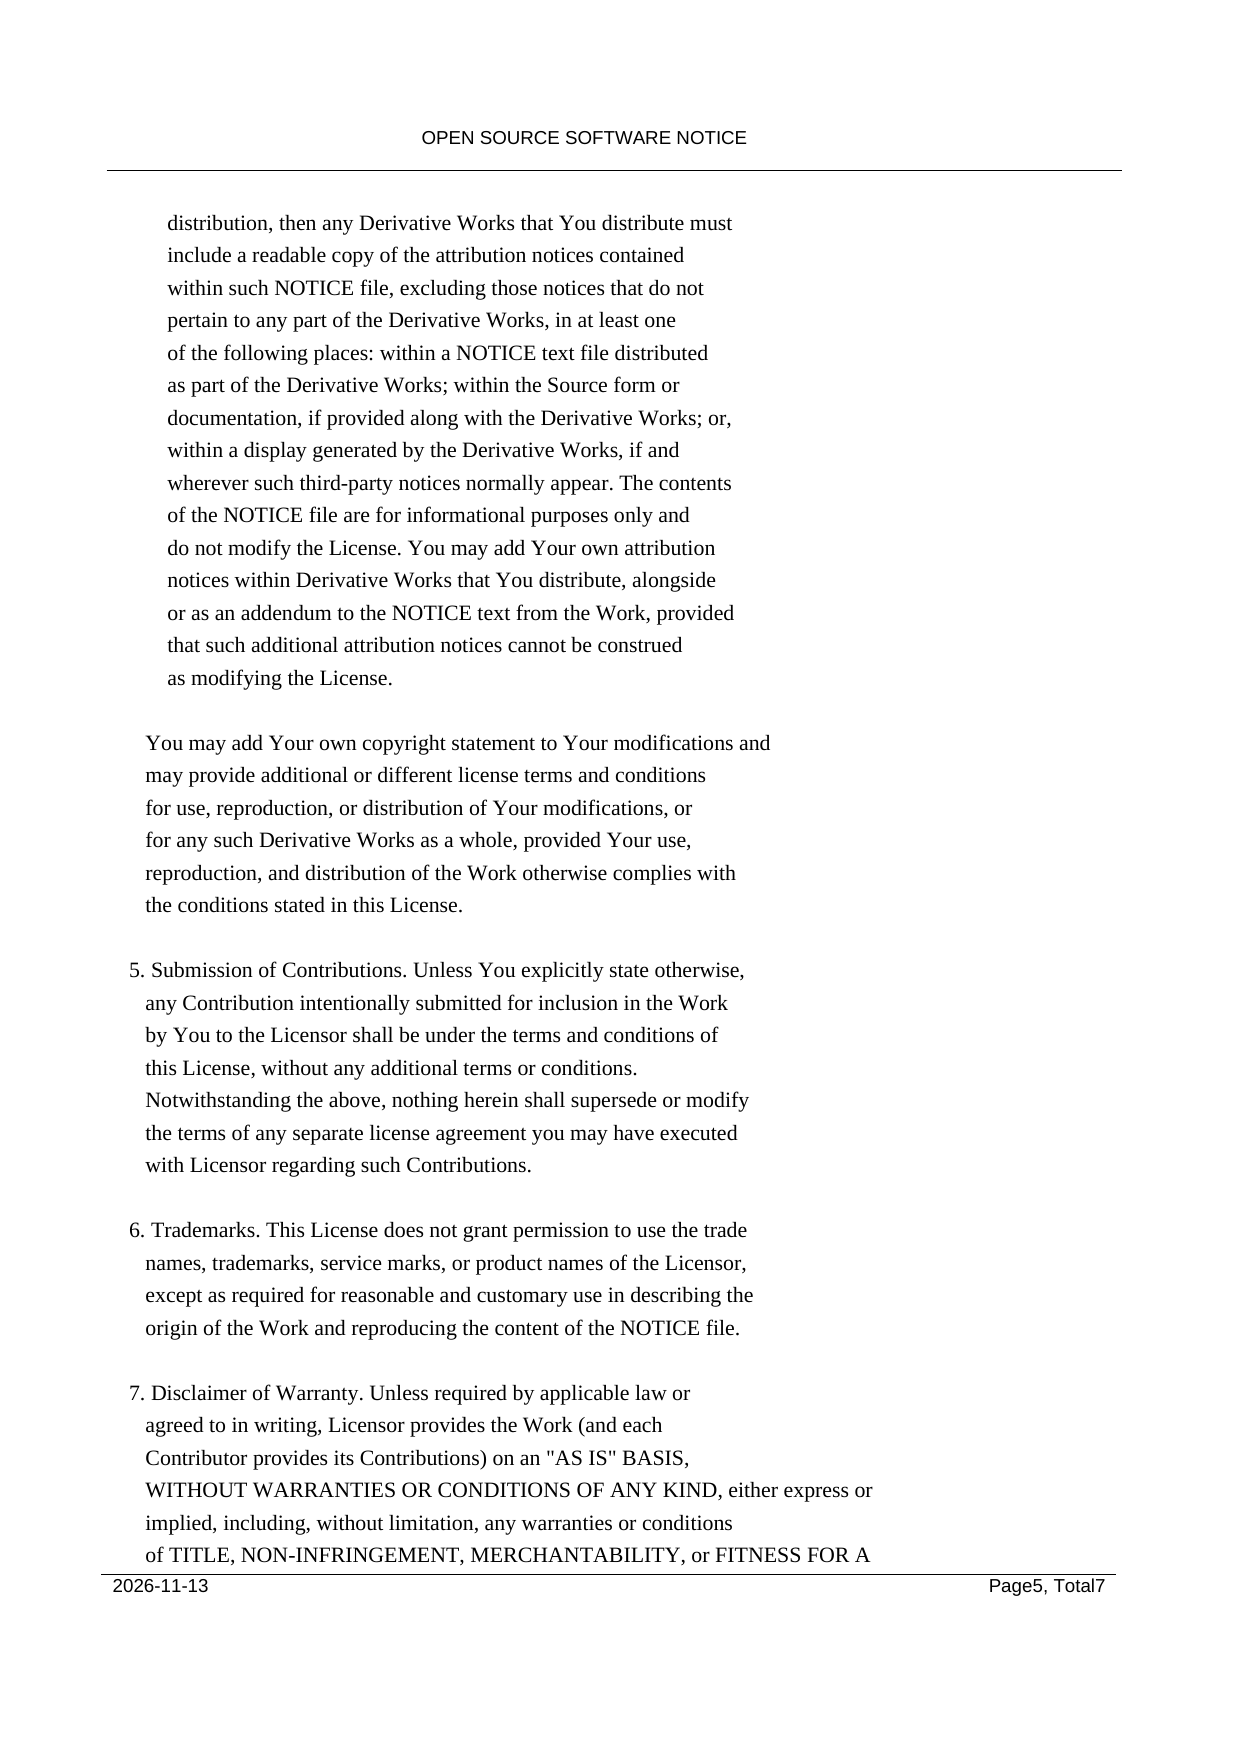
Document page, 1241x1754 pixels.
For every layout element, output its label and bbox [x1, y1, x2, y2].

text [112, 206, 1128, 1571]
